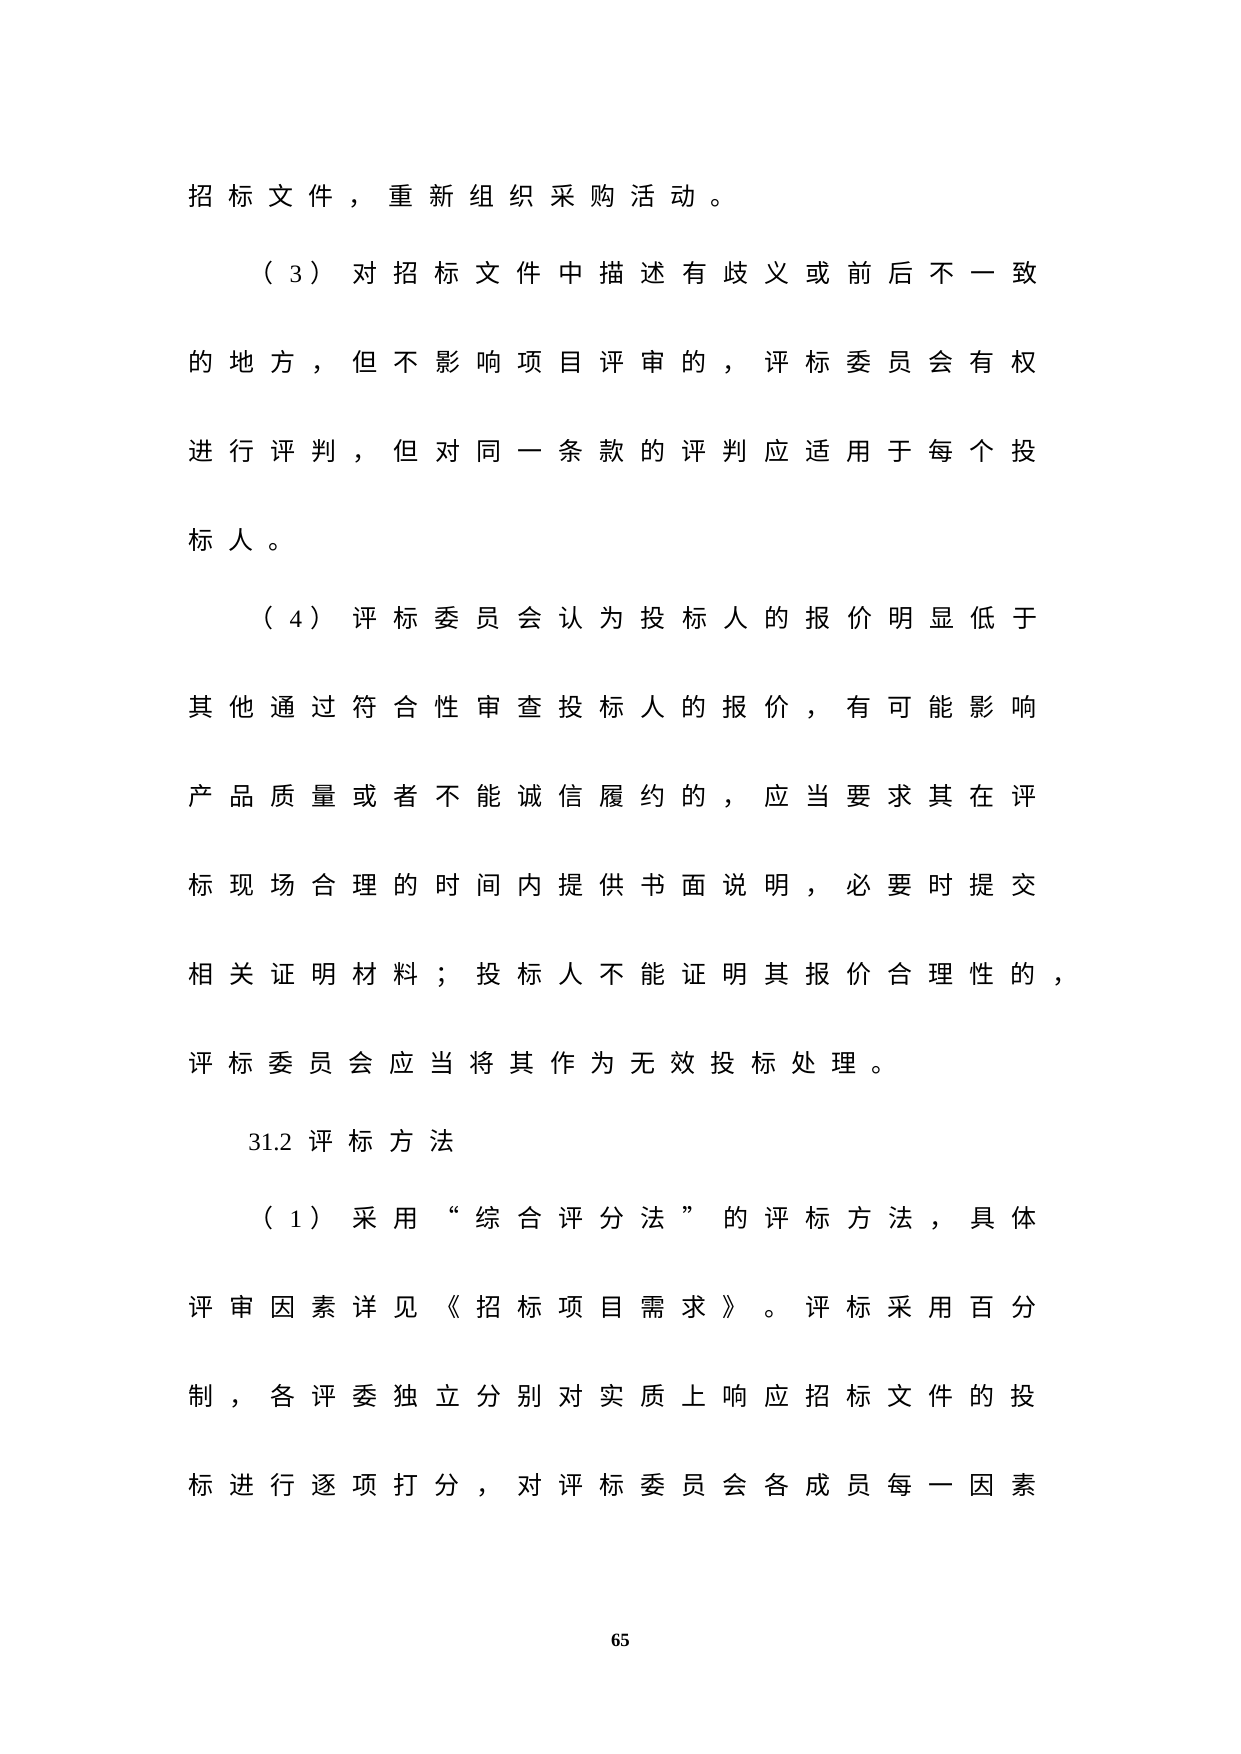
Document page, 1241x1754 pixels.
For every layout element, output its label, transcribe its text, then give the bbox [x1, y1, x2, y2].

text 31.2 评标方法 [188, 1109, 1052, 1169]
text （4）评标委员会认为投标人的报价明显低于其他通过符合性审查投标人的报价，有可能影响产品质量或者不能诚信履约的，应当要求其在评标现场合理的时间内提供书面说明，必要时提交相关证明材料；投标人不能证明其报价合理性的，评标委员会应当将其作为无效投标处理。 [188, 587, 1052, 1091]
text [188, 164, 1052, 224]
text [188, 1187, 1052, 1513]
text （3）对招标文件中描述有歧义或前后不一致的地方，但不影响项目评审的，评标委员会有权进行评判，但对同一条款的评判应适用于每个投标人。 [188, 242, 1052, 568]
